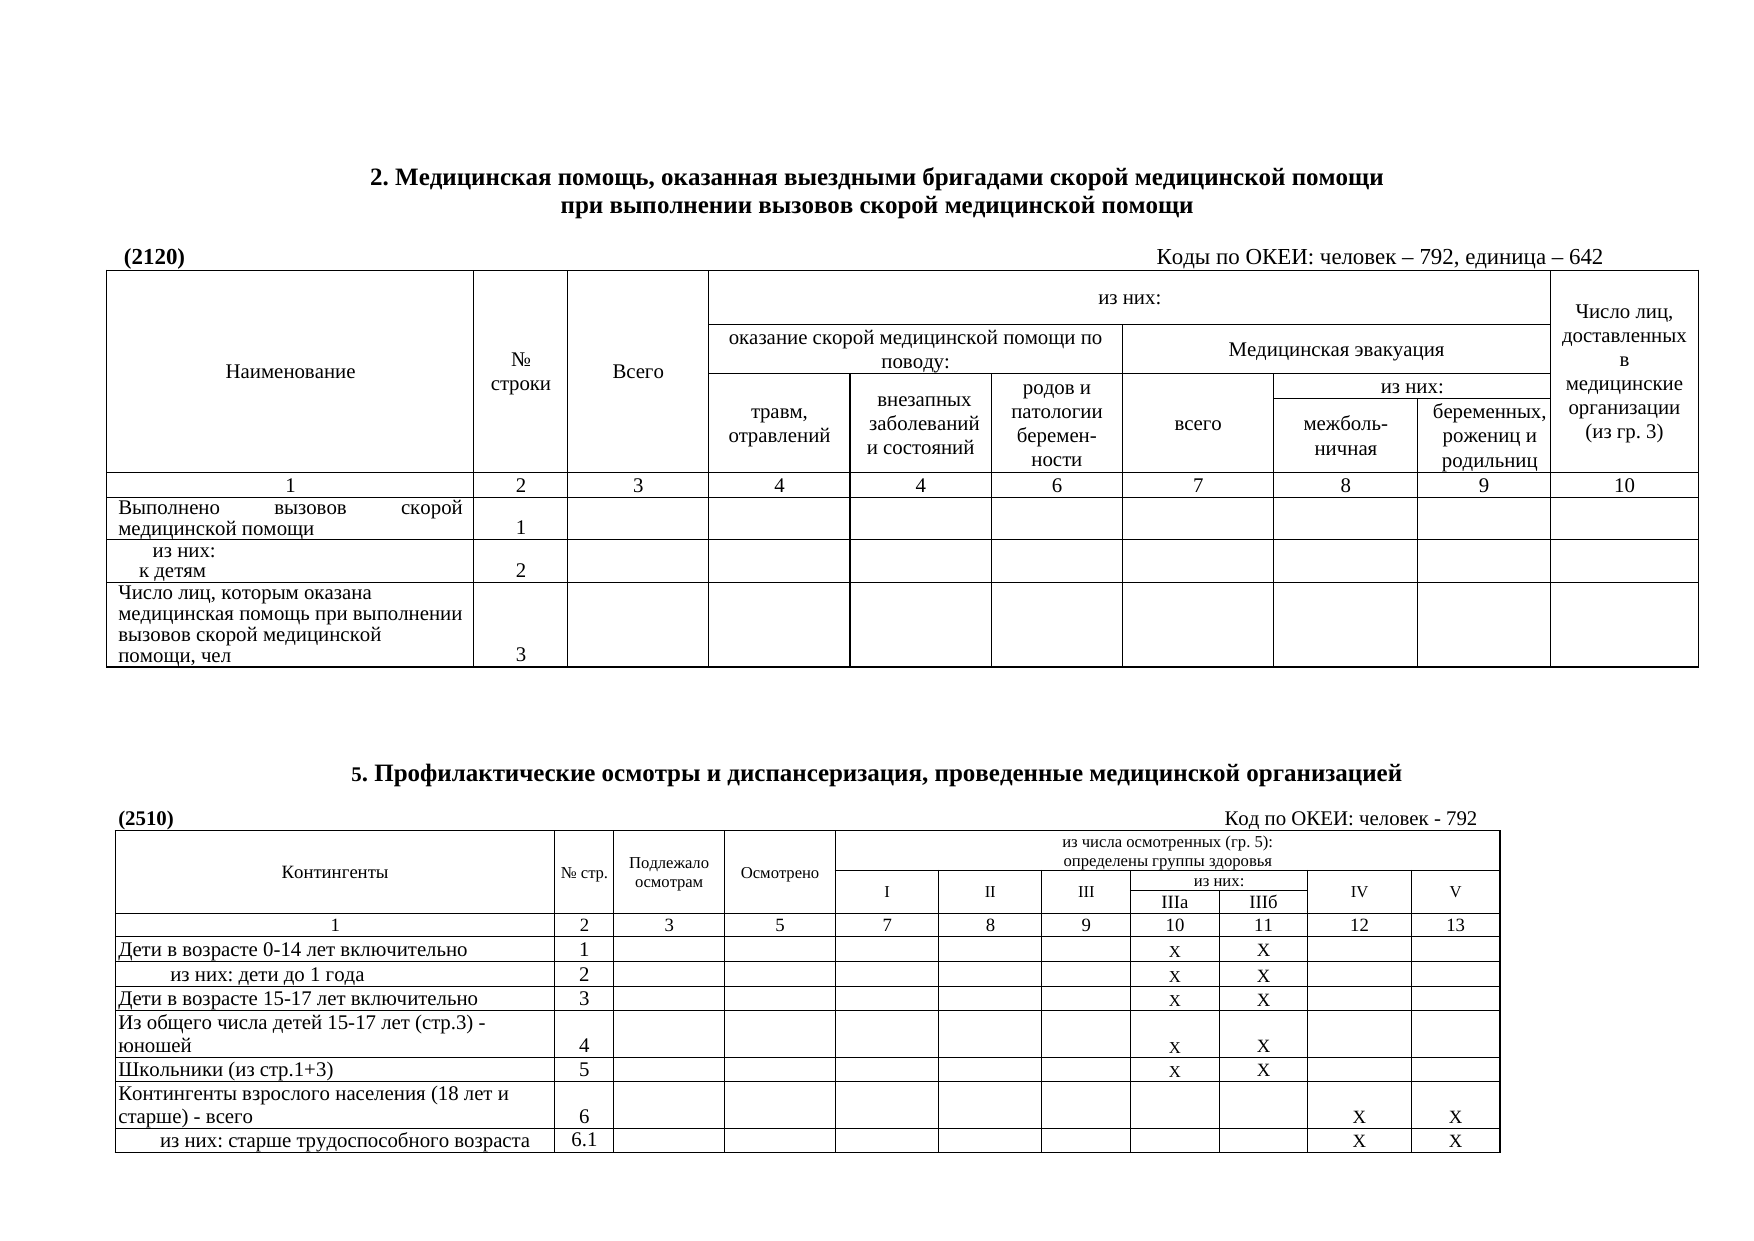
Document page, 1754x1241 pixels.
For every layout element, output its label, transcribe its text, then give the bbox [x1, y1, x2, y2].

table_cell 1 [116, 914, 554, 936]
table_cell [1418, 583, 1550, 666]
table_cell [568, 583, 708, 666]
table_cell III [1042, 871, 1130, 913]
table_cell 10 [1131, 914, 1219, 936]
table_cell [939, 1129, 1041, 1152]
table_cell 3 [555, 987, 613, 1010]
table_cell X [1412, 1082, 1499, 1128]
table_cell 2 [474, 540, 567, 582]
table_cell [1308, 962, 1411, 986]
table_cell оказание скорой медицинской помощи по поводу: [709, 325, 1122, 373]
table_cell 1 [555, 937, 613, 961]
table_cell [1551, 540, 1698, 582]
table_cell [614, 937, 724, 961]
table_cell 12 [1308, 914, 1411, 936]
table_cell [1123, 583, 1273, 666]
table_cell I [836, 871, 938, 913]
table_cell [568, 498, 708, 539]
table_cell 1 [107, 473, 473, 497]
table_cell [1123, 498, 1273, 539]
table_cell из них: дети до 1 года [116, 962, 554, 986]
table_cell IIIа [1131, 891, 1219, 913]
table_cell [1412, 987, 1499, 1010]
table_cell 5 [725, 914, 835, 936]
table_cell [1551, 498, 1698, 539]
table_cell 6 [555, 1082, 613, 1128]
text 5. Профилактические осмотры и диспансеризация, проведенные медицинской организацией [118, 758, 1636, 787]
table_cell [1308, 1011, 1411, 1057]
table_cell X [1220, 962, 1307, 986]
table_cell [836, 937, 938, 961]
table_cell [1042, 987, 1130, 1010]
table_cell [836, 1082, 938, 1128]
table_cell [709, 583, 849, 666]
table_cell [836, 1129, 938, 1152]
table_cell [1308, 1058, 1411, 1081]
table_header из числа осмотренных (гр. 5): определены группы здоровья [836, 831, 1499, 870]
table_cell [1274, 583, 1417, 666]
table_cell из них: [1131, 871, 1307, 890]
table_cell 1 [474, 498, 567, 539]
table_cell межболь-ничная [1274, 399, 1417, 472]
table_cell Выполнено вызовов скорой медицинской помощи [107, 498, 473, 539]
table_cell [939, 1011, 1041, 1057]
table_cell [836, 1011, 938, 1057]
table_cell IV [1308, 871, 1411, 913]
table_cell [725, 1082, 835, 1128]
table_cell [992, 498, 1122, 539]
table_cell [836, 987, 938, 1010]
table_cell 3 [614, 914, 724, 936]
table_cell IIIб [1220, 891, 1307, 913]
table_header из них: [709, 271, 1550, 324]
table_cell X [1131, 1058, 1219, 1081]
table_cell [1042, 937, 1130, 961]
table_cell Из общего числа детей 15-17 лет (стр.3) - юношей [116, 1011, 554, 1057]
table_cell [1418, 498, 1550, 539]
table_cell [851, 498, 991, 539]
table_cell [614, 1082, 724, 1128]
table_cell [851, 583, 991, 666]
table_header Всего [568, 271, 708, 472]
table_cell X [1308, 1129, 1411, 1152]
table_cell [1412, 962, 1499, 986]
table_cell V [1412, 871, 1499, 913]
table_cell 7 [836, 914, 938, 936]
table_cell 8 [939, 914, 1041, 936]
table_cell 4 [851, 473, 991, 497]
table_cell X [1220, 987, 1307, 1010]
table_cell [939, 1058, 1041, 1081]
table_cell [836, 962, 938, 986]
table_header № стр. [555, 831, 613, 913]
table_cell [1042, 1011, 1130, 1057]
table_cell 4 [555, 1011, 613, 1057]
table_cell 5 [555, 1058, 613, 1081]
table_cell X [1308, 1082, 1411, 1128]
table_cell [1131, 1129, 1219, 1152]
text (2120) Коды по ОКЕИ: человек – 792, единица – 642 [118, 243, 1636, 269]
table_cell 2 [555, 962, 613, 986]
table_cell [1308, 987, 1411, 1010]
table_cell [1412, 937, 1499, 961]
table_header Контингенты [116, 831, 554, 913]
table_cell Контингенты взрослого населения (18 лет и старше) - всего [116, 1082, 554, 1128]
table_cell 4 [709, 473, 849, 497]
table_cell [1274, 498, 1417, 539]
table_cell беременных, рожениц и родильниц [1418, 399, 1550, 472]
table_cell [709, 540, 849, 582]
table_cell Медицинская эвакуация [1123, 325, 1550, 373]
table_cell [725, 937, 835, 961]
table_cell 9 [1418, 473, 1550, 497]
table_cell Число лиц, которым оказана медицинская помощь при выполнении вызовов скорой медицинской помощи, чел [107, 583, 473, 666]
table_cell [614, 1058, 724, 1081]
table_cell 3 [474, 583, 567, 666]
table_cell 10 [1551, 473, 1698, 497]
table_cell родов и патологии беремен-ности [992, 374, 1122, 472]
table_cell [1418, 540, 1550, 582]
table_cell [1123, 540, 1273, 582]
table_cell [1220, 1082, 1307, 1128]
table_cell X [1220, 1011, 1307, 1057]
table_cell [939, 962, 1041, 986]
text (2510) Код по ОКЕИ: человек - 792 [118, 806, 1636, 830]
table_cell X [1131, 1011, 1219, 1057]
table_cell [992, 583, 1122, 666]
table_cell 7 [1123, 473, 1273, 497]
table_cell [614, 987, 724, 1010]
table_cell всего [1123, 374, 1273, 472]
table_cell 6 [992, 473, 1122, 497]
table_cell 13 [1412, 914, 1499, 936]
table_cell X [1412, 1129, 1499, 1152]
table_header Число лиц, доставленных в медицинские организации (из гр. 3) [1551, 271, 1698, 472]
table_cell [1042, 1058, 1130, 1081]
table_cell [725, 1129, 835, 1152]
table_cell [614, 1011, 724, 1057]
table_header Подлежало осмотрам [614, 831, 724, 913]
table_cell [851, 540, 991, 582]
table_cell [1308, 937, 1411, 961]
table_cell [1412, 1058, 1499, 1081]
table_header Наименование [107, 271, 473, 472]
table_cell [725, 1058, 835, 1081]
table_cell [568, 540, 708, 582]
table_header № строки [474, 271, 567, 472]
table_cell 8 [1274, 473, 1417, 497]
table_cell [709, 498, 849, 539]
table_cell Дети в возрасте 15-17 лет включительно [116, 987, 554, 1010]
table_cell 11 [1220, 914, 1307, 936]
table_cell [1551, 583, 1698, 666]
table_cell [725, 987, 835, 1010]
table_cell 3 [568, 473, 708, 497]
table_cell [725, 962, 835, 986]
table_cell X [1131, 962, 1219, 986]
table_cell [1220, 1129, 1307, 1152]
table_cell X [1220, 937, 1307, 961]
table_cell из них: [1274, 374, 1550, 398]
table_cell [939, 1082, 1041, 1128]
table_cell [939, 937, 1041, 961]
table_cell X [1220, 1058, 1307, 1081]
table_cell II [939, 871, 1041, 913]
table_cell [836, 1058, 938, 1081]
table_cell X [1131, 987, 1219, 1010]
table_cell из них: старше трудоспособного возраста [116, 1129, 554, 1152]
table_cell [1131, 1082, 1219, 1128]
table_cell X [1131, 937, 1219, 961]
table_header Осмотрено [725, 831, 835, 913]
table_cell [614, 962, 724, 986]
table_cell [939, 987, 1041, 1010]
table_cell [1042, 1129, 1130, 1152]
table_cell Дети в возрасте 0-14 лет включительно [116, 937, 554, 961]
table_cell Школьники (из стр.1+3) [116, 1058, 554, 1081]
text 2. Медицинская помощь, оказанная выездными бригадами скорой медицинской помощи [118, 162, 1636, 190]
table_cell 9 [1042, 914, 1130, 936]
table_cell внезапных заболеваний и состояний [851, 374, 991, 472]
table_cell [1042, 962, 1130, 986]
table_cell из них: к детям [107, 540, 473, 582]
table_cell [1042, 1082, 1130, 1128]
table_cell [992, 540, 1122, 582]
table_cell 2 [474, 473, 567, 497]
table_cell травм, отравлений [709, 374, 849, 472]
table_cell 6.1 [555, 1129, 613, 1152]
table_cell [1412, 1011, 1499, 1057]
text при выполнении вызовов скорой медицинской помощи [118, 190, 1636, 219]
table_cell [614, 1129, 724, 1152]
table_cell [1274, 540, 1417, 582]
table_cell 2 [555, 914, 613, 936]
table_cell [725, 1011, 835, 1057]
